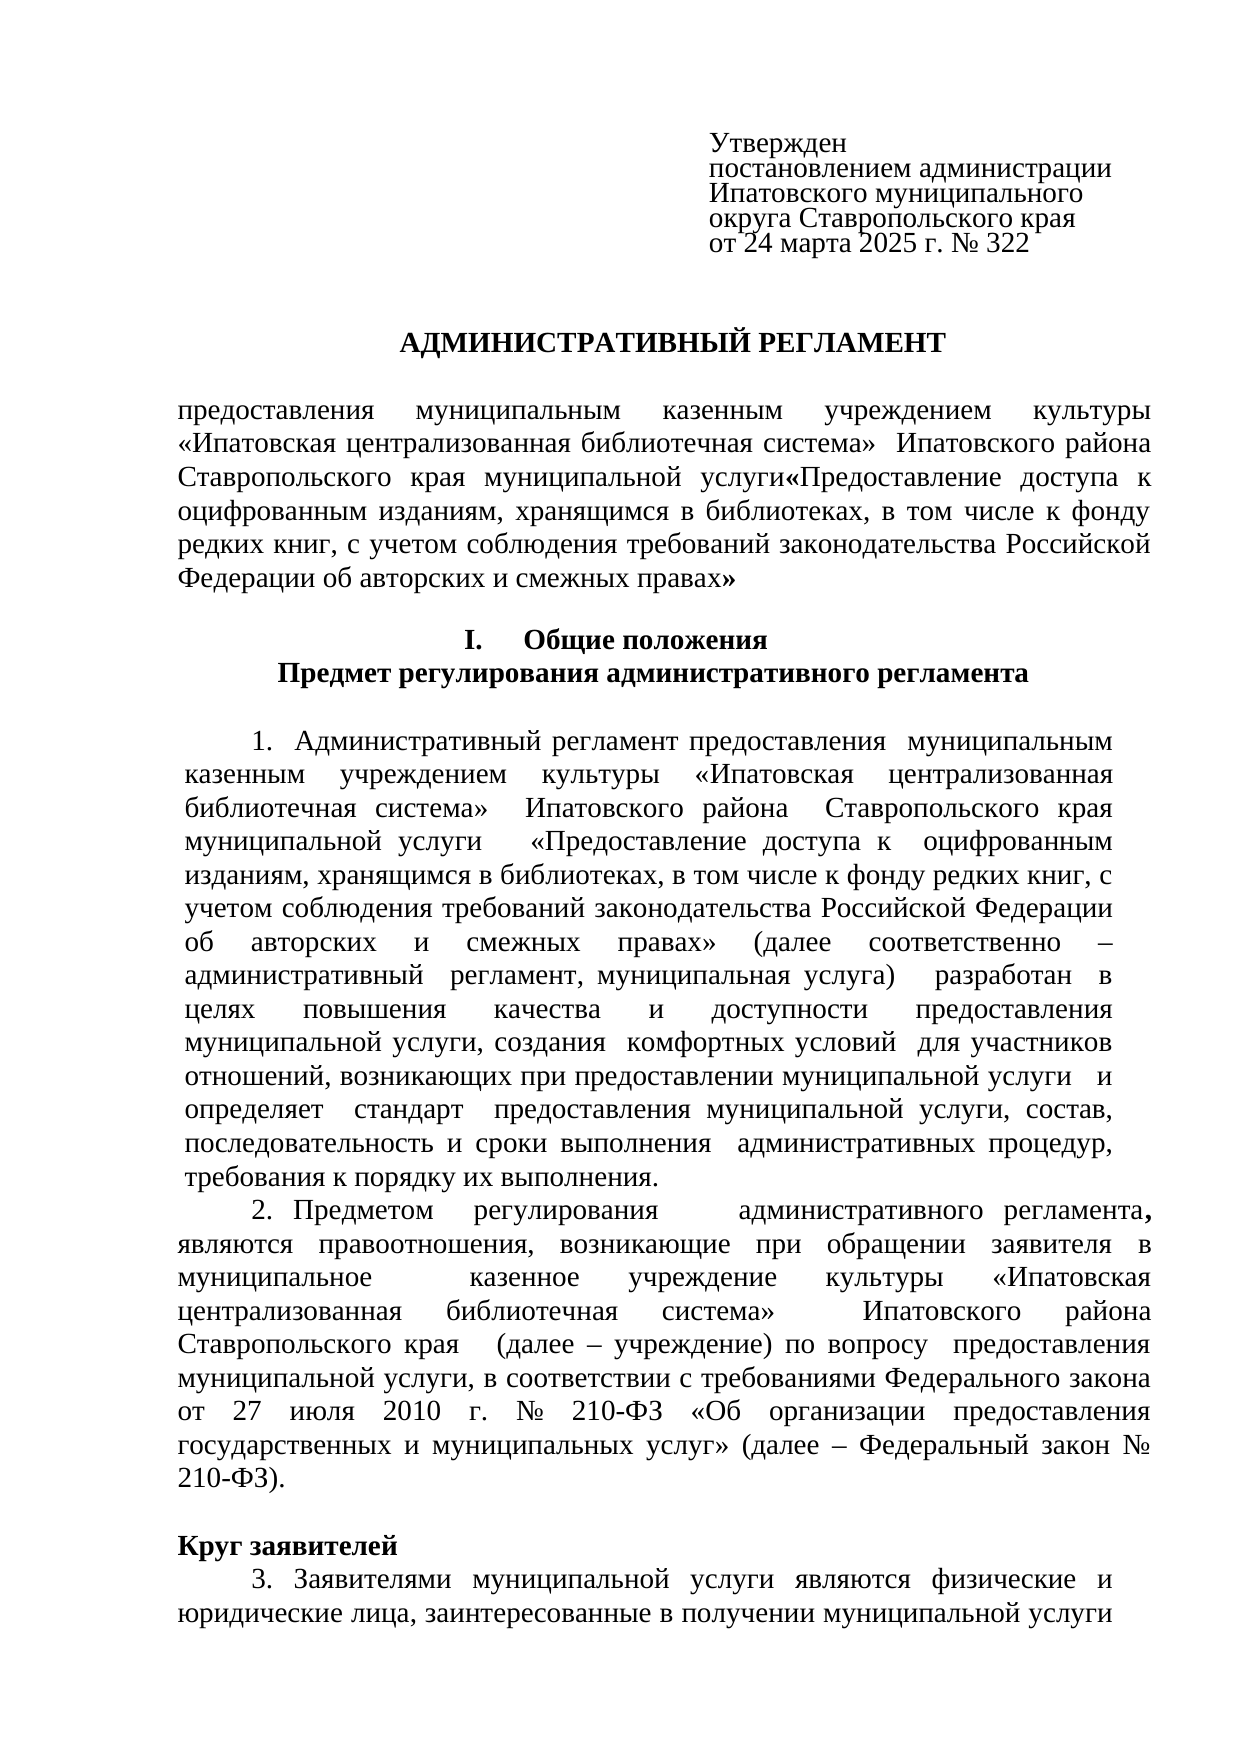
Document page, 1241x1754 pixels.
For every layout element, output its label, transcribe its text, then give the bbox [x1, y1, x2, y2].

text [177, 1561, 1113, 1628]
text 2. Предметом регулирования административного регламента, являются правоотношения, возникающие при обращении заявителя в муниципальное казенное учреждение культуры «Ипатовская централизованная библиотечная система» Ипатовского района Ставропольского края (далее – учреждение) по вопросу предоставления муниципальной услуги, в соответствии с требованиями Федерального закона от 27 июля 2010 г. № 210-ФЗ «Об организации предоставления государственных и муниципальных услуг» (далее – Федеральный закон № 210-ФЗ). [177, 1192, 1152, 1494]
text от 24 марта 2025 г. № 322 [709, 233, 1152, 258]
text Круг заявителей [177, 1528, 1152, 1561]
text АДМИНИСТРАТИВНЫЙ РЕГЛАМЕНТ [297, 325, 1049, 358]
text округа Ставропольского края [709, 208, 1152, 233]
text Предмет регулирования административного регламента [193, 656, 1113, 689]
text Утвержден [709, 133, 1152, 158]
list 1. Административный регламент предоставления муниципальным казенным учреждением культуры «Ипатовская централизованная библиотечная система» Ипатовского района Ставропольского края муниципальной услуги «Предоставление доступа к оцифрованным изданиям, хранящимся в библиотеках, в том числе к фонду редких книг, с учетом соблюдения требований законодательства Российской Федерации об авторских и смежных правах» (далее соответственно – административный регламент, муниципальная услуга) разработан в целях повышения качества и доступности предоставления муниципальной услуги, создания комфортных условий для участников отношений, возникающих при предоставлении муниципальной услуги и определяет стандарт предоставления муниципальной услуги, состав, последовательность и сроки выполнения административных процедур, требования к порядку их выполнения. [184, 723, 1113, 1192]
text постановлением администрации [709, 158, 1152, 183]
text Ипатовского муниципального [709, 183, 1152, 208]
list Общие положения [118, 622, 1113, 656]
text предоставления муниципальным казенным учреждением культуры «Ипатовская централизованная библиотечная система» Ипатовского района Ставропольского края муниципальной услуги«Предоставление доступа к оцифрованным изданиям, хранящимся в библиотеках, в том числе к фонду редких книг, с учетом соблюдения требований законодательства Российской Федерации об авторских и смежных правах» [177, 392, 1152, 593]
